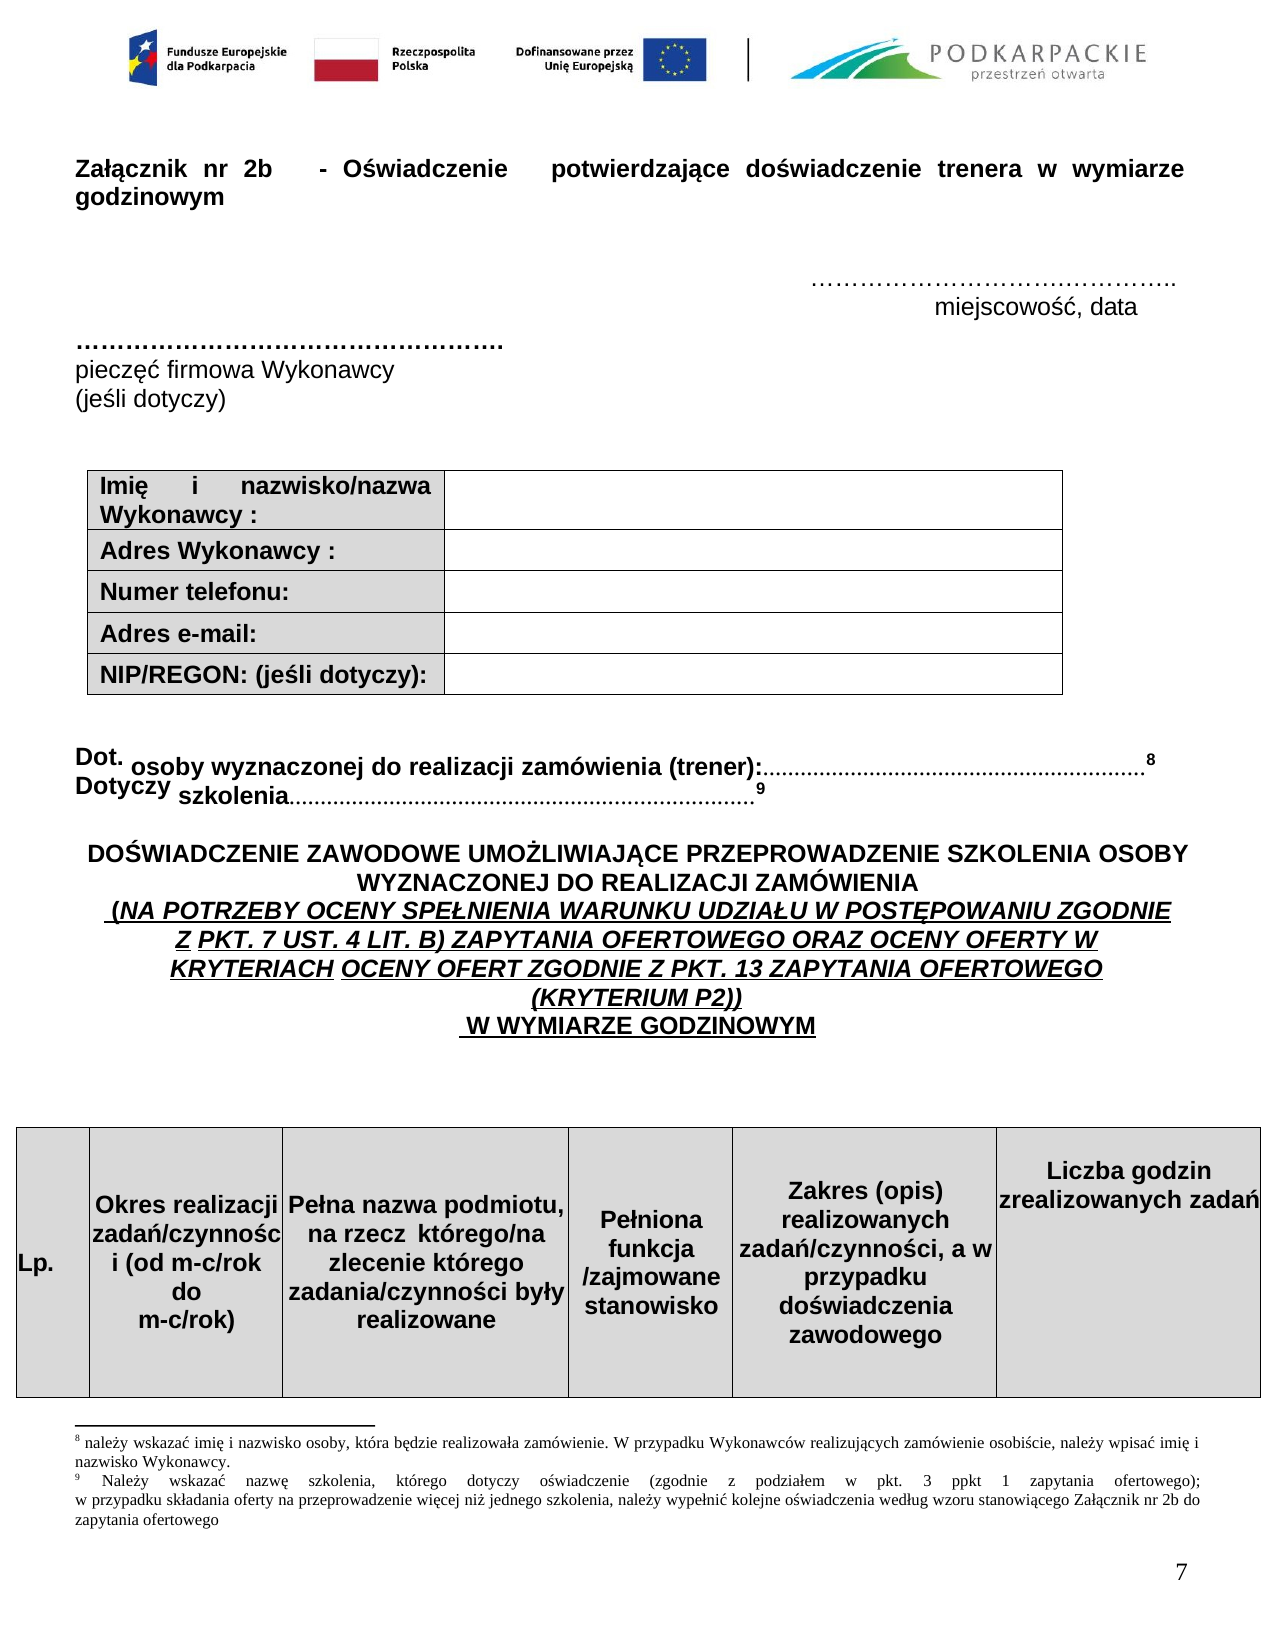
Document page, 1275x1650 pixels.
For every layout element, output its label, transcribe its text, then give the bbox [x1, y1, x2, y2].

table_header Pełna nazwa podmiotu, na rzecz którego/na zlecenie którego zadania/czynności były realizowane [283, 1128, 568, 1397]
picture [127, 26, 1149, 89]
text 8 należy wskazać imię i nazwisko osoby, która będzie realizowała zamówienie. W przypadku Wykonawców realizujących zamówienie osobiście, należy wpisać imię i nazwisko Wykonawcy. [75, 1432, 1200, 1471]
table_cell [445, 654, 1062, 694]
table_header Liczba godzin zrealizowanych zadań [997, 1128, 1260, 1397]
table_header Pełniona funkcja /zajmowane stanowisko [569, 1128, 732, 1397]
subtitle W WYMIARZE GODZINOWYM [0, 1011, 1275, 1040]
table_cell [445, 571, 1062, 612]
table_cell [445, 613, 1062, 653]
text ……………………………………………. [75, 326, 511, 355]
text 9 Należy wskazać nazwę szkolenia, którego dotyczy oświadczenie (zgodnie z podziałem w pkt. 3 ppkt 1 zapytania ofertowego); w przypadku składania oferty na przeprowadzenie więcej niż jednego szkolenia, należy wypełnić kolejne oświadczenia według wzoru stanowiącego Załącznik nr 2b do zapytania ofertowego [75, 1471, 1201, 1528]
table_cell NIP/REGON: (jeśli dotyczy): [88, 654, 444, 694]
subtitle DOŚWIADCZENIE ZAWODOWE UMOŻLIWIAJĄCE PRZEPROWADZENIE SZKOLENIA OSOBY WYZNACZONEJ DO REALIZACJI ZAMÓWIENIA [40, 839, 1235, 896]
table_cell Adres e-mail: [88, 613, 444, 653]
text pieczęć firmowa Wykonawcy (jeśli dotyczy) [75, 355, 440, 412]
text (NA POTRZEBY OCENY SPEŁNIENIA WARUNKU UDZIAŁU W POSTĘPOWANIU ZGODNIE Z PKT. 7 UST. 4 LIT. B) ZAPYTANIA OFERTOWEGO ORAZ OCENY OFERTY W KRYTERIACH OCENY OFERT ZGODNIE Z PKT. 13 ZAPYTANIA OFERTOWEGO (KRYTERIUM P2)) [93, 896, 1182, 1011]
table_header Lp. [17, 1128, 89, 1397]
subtitle Załącznik nr 2b - Oświadczenie potwierdzające doświadczenie trenera w wymiarze godzinowym [75, 155, 1201, 211]
table_header Okres realizacji zadań/czynnośc i (od m-c/rok do m-c/rok) [90, 1128, 282, 1397]
text ………………………….………….. [809, 263, 1275, 292]
text Dotyczy szkolenia 9 [75, 781, 1275, 810]
table_header [445, 471, 1062, 529]
table_cell Adres Wykonawcy : [88, 530, 444, 570]
table_header Zakres (opis) realizowanych zadań/czynności, a w przypadku doświadczenia zawodowego [733, 1128, 996, 1397]
text miejscowość, data [934, 292, 1275, 320]
text Dot. osoby wyznaczonej do realizacji zamówienia (trener): 8 [75, 752, 1275, 781]
table_cell Numer telefonu: [88, 571, 444, 612]
table_cell [445, 530, 1062, 570]
table_header Imię i nazwisko/nazwa Wykonawcy : [88, 471, 444, 529]
